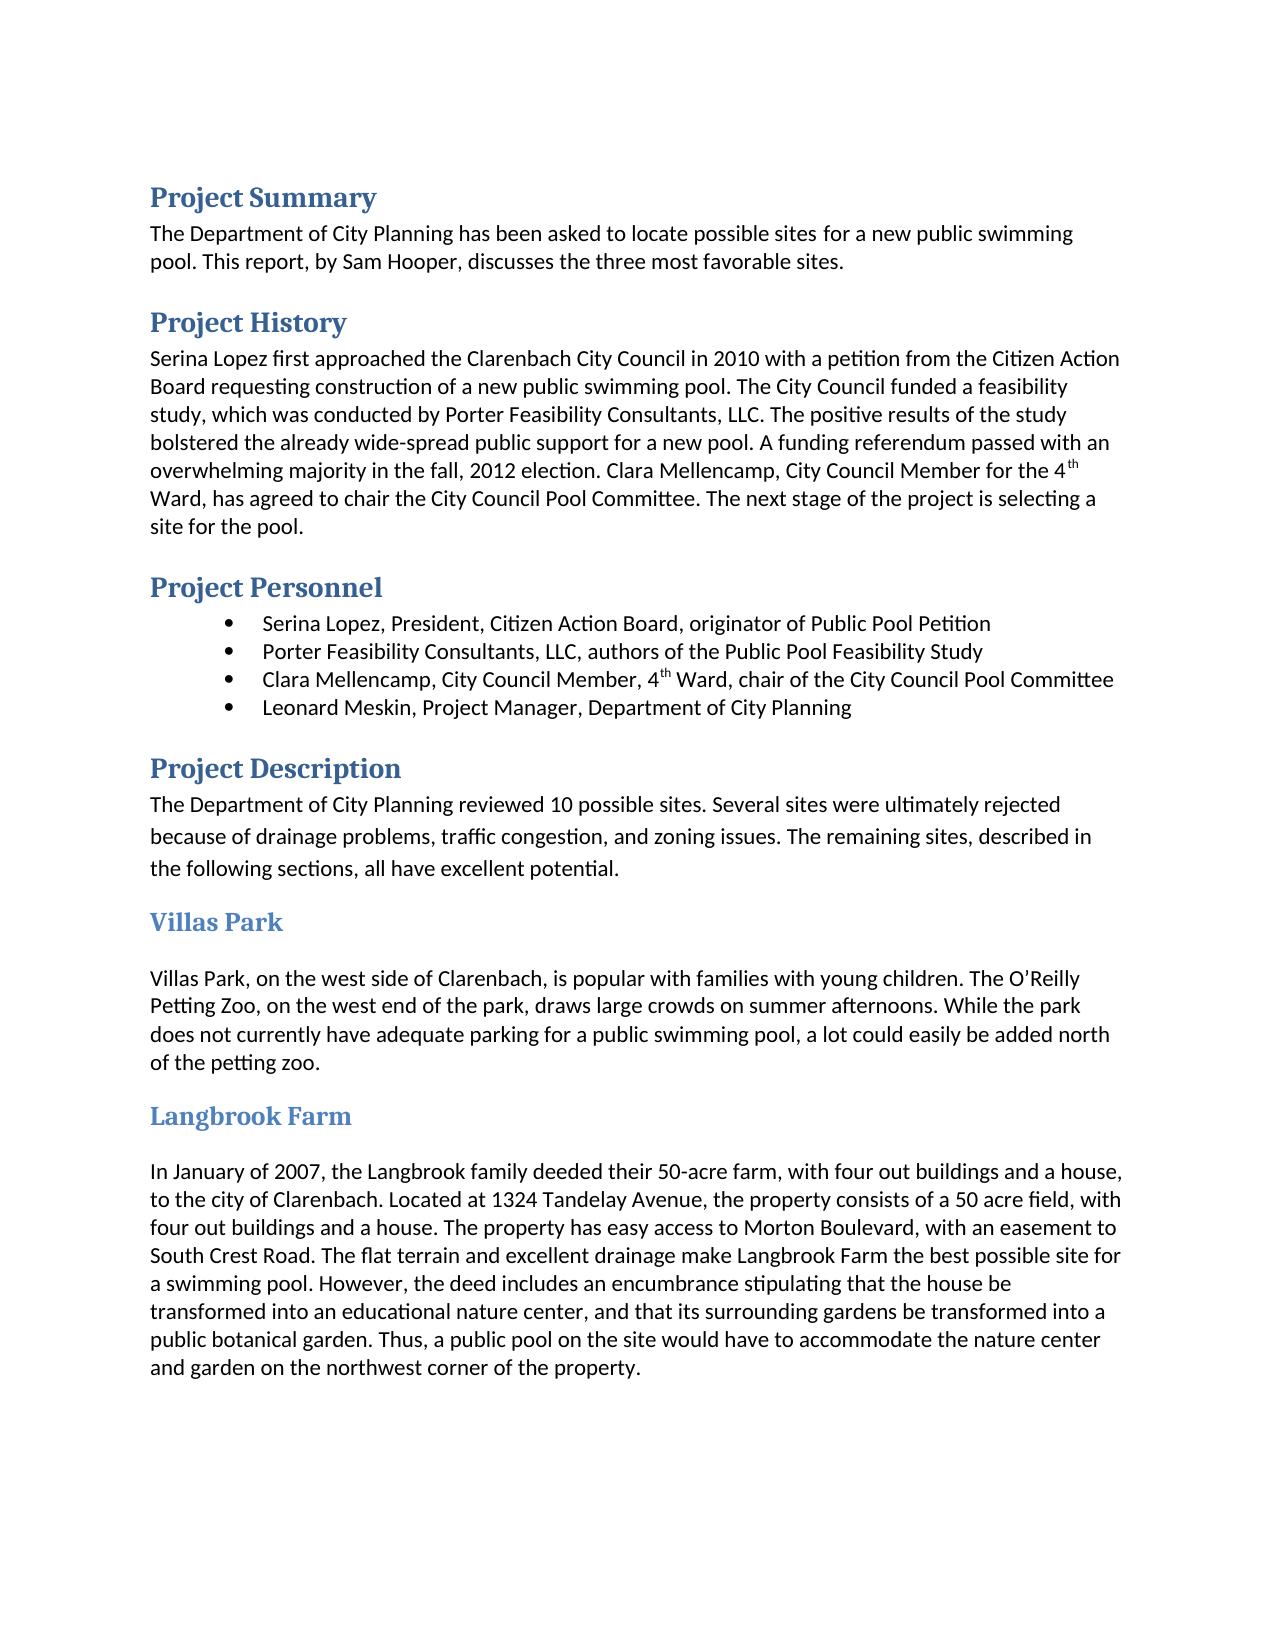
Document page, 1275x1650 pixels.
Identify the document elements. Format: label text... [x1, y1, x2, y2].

text In January of 2007, the Langbrook family deeded their 50-acre farm, with four out buildings and a house, to the city of Clarenbach. Located at 1324 Tandelay Avenue, the property consists of a 50 acre field, with four out buildings and a house. The property has easy access to Morton Boulevard, with an easement to South Crest Road. The flat terrain and excellent drainage make Langbrook Farm the best possible site for a swimming pool. However, the deed includes an encumbrance stipulating that the house be transformed into an educational nature center, and that its surrounding gardens be transformed into a public botanical garden. Thus, a public pool on the site would have to accommodate the nature center and garden on the northwest corner of the property. [150, 1157, 1125, 1381]
text The Department of City Planning has been asked to locate possible sites for a new public swimming pool. This report, by Sam Hooper, discusses the three most favorable sites. [150, 219, 1125, 275]
subtitle Project History [150, 306, 1125, 340]
subtitle Villas Park [150, 907, 1125, 939]
subtitle Project Summary [150, 181, 1125, 215]
subtitle Project Description [150, 752, 1125, 786]
list Clara Mellencamp, City Council Member, 4th Ward, chair of the City Council Pool Committee [225, 665, 1125, 693]
subtitle Project Personnel [150, 571, 1125, 605]
text Villas Park, on the west side of Clarenbach, is popular with families with young children. The O’Reilly Petting Zoo, on the west end of the park, draws large crowds on summer afternoons. While the park does not currently have adequate parking for a public swimming pool, a lot could easily be added north of the petting zoo. [150, 964, 1125, 1076]
list Leonard Meskin, Project Manager, Department of City Planning [225, 693, 1125, 721]
list Serina Lopez, President, Citizen Action Board, originator of Public Pool Petition [225, 609, 1125, 637]
text The Department of City Planning reviewed 10 possible sites. Several sites were ultimately rejected because of drainage problems, traffic congestion, and zoning issues. The remaining sites, described in the following sections, all have excellent potential. [150, 790, 1125, 882]
subtitle Langbrook Farm [150, 1101, 1125, 1132]
text Serina Lopez first approached the Clarenbach City Council in 2010 with a petition from the Citizen Action Board requesting construction of a new public swimming pool. The City Council funded a feasibility study, which was conducted by Porter Feasibility Consultants, LLC. The positive results of the study bolstered the already wide-spread public support for a new pool. A funding referendum passed with an overwhelming majority in the fall, 2012 election. Clara Mellencamp, City Council Member for the 4th Ward, has agreed to chair the City Council Pool Committee. The next stage of the project is selecting a site for the pool. [150, 344, 1125, 540]
list Porter Feasibility Consultants, LLC, authors of the Public Pool Feasibility Study [225, 637, 1125, 665]
